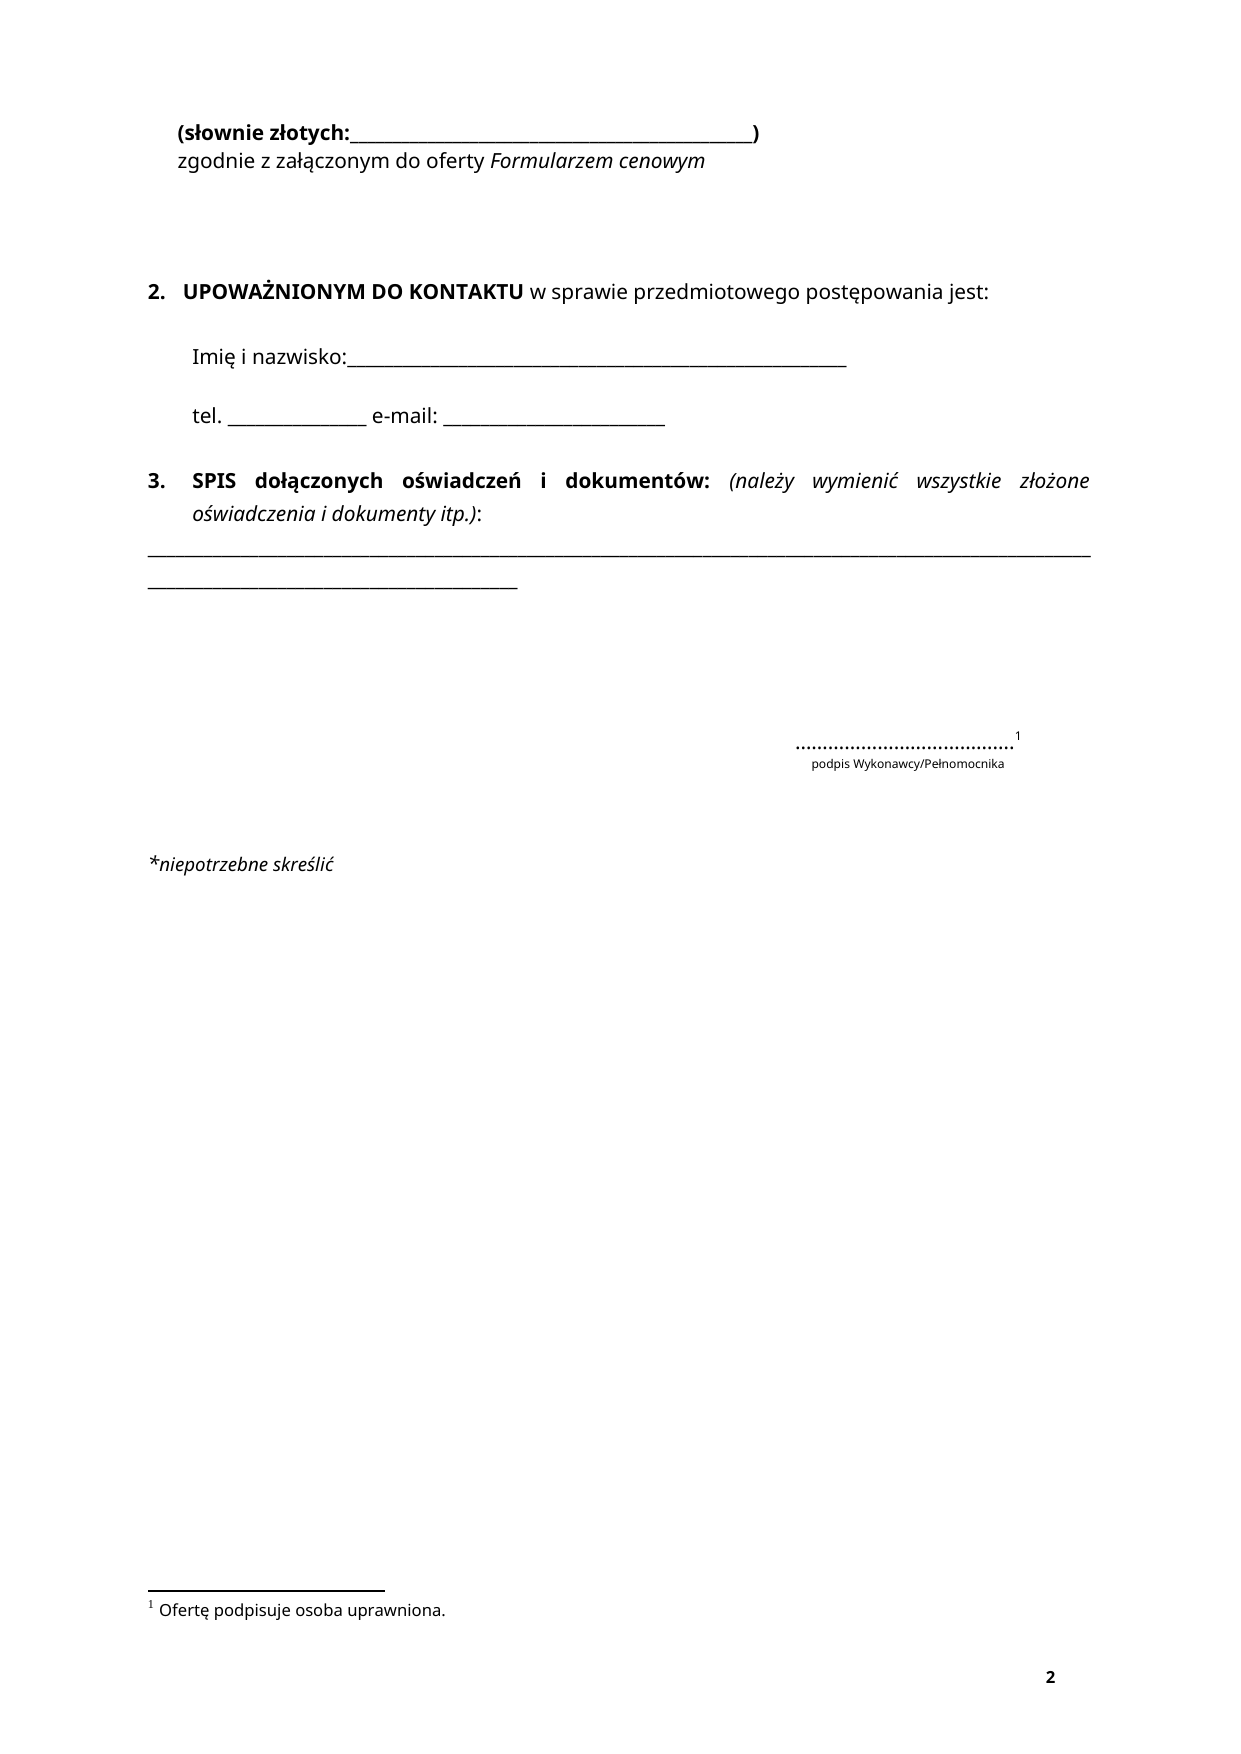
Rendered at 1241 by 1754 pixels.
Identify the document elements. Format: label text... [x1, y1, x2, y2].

text ______________________________________________________________________________________________________________________________________________ [148, 532, 1092, 593]
text podpis Wykonawcy/Pełnomocnika [724, 756, 1092, 784]
list *niepotrzebne skreślić [148, 849, 1092, 878]
text Imię i nazwisko:______________________________________________________ [192, 309, 1092, 398]
text …………………………………. [724, 727, 1092, 756]
text tel. _______________ e-mail: ________________________ [192, 401, 1092, 430]
list UPOWAŻNIONYM DO KONTAKTU w sprawie przedmiotowego postępowania jest: [148, 277, 1092, 305]
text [177, 118, 1092, 147]
list SPIS dołączonych oświadczeń i dokumentów: (należy wymienić wszystkie złożone oświadczenia i dokumenty itp.): [148, 467, 1092, 528]
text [177, 147, 1092, 175]
